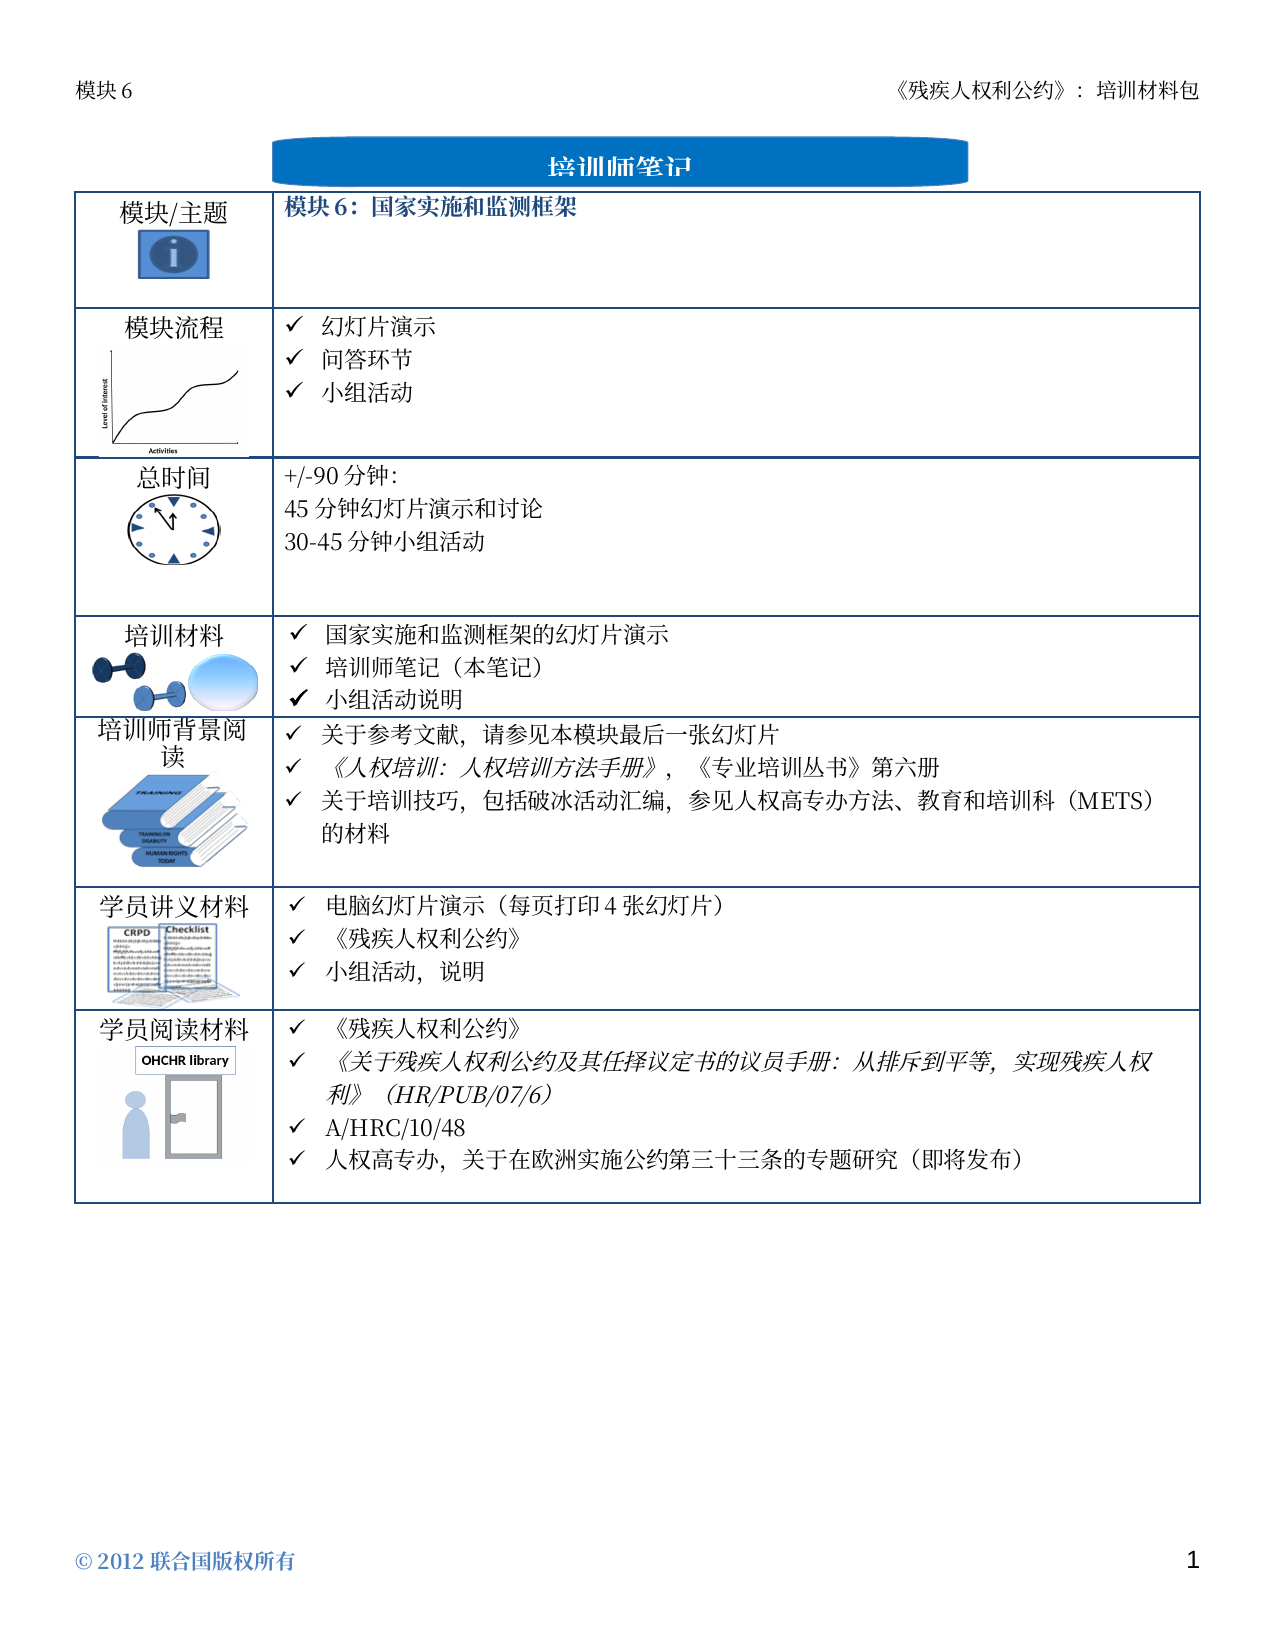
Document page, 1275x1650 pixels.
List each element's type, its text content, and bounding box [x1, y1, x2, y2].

table_header 模块/主题 [76, 193, 272, 307]
table_cell 电脑幻灯片演示（每页打印4张幻灯片） 《残疾人权利公约》 小组活动，说明 [274, 888, 1199, 1009]
table_cell 《残疾人权利公约》 《关于残疾人权利公约及其任择议定书的议员手册：从排斥到平等，实现残疾人权利》（HR/PUB/07/6） A/HRC/10/48 人权高专办，关于在欧洲实施公约第三十三条的专题研究（即将发布） [274, 1011, 1199, 1202]
table_header 模块6：国家实施和监测框架 [274, 193, 1199, 307]
table_cell 总时间 [76, 459, 272, 615]
table_cell 国家实施和监测框架的幻灯片演示 培训师笔记（本笔记） 小组活动说明 [274, 617, 1199, 716]
table_cell 学员讲义材料 [76, 888, 272, 1009]
picture [127, 494, 221, 565]
table_cell 关于参考文献，请参见本模块最后一张幻灯片 《人权培训：人权培训方法手册》，《专业培训丛书》第六册 关于培训技巧，包括破冰活动汇编，参见人权高专办方法、教育和培训科（METS）的材料 [274, 718, 1199, 886]
picture [99, 771, 249, 867]
table_cell 培训材料 [76, 617, 272, 716]
table_cell 幻灯片演示 问答环节 小组活动 [274, 309, 1199, 456]
table_cell 培训师背景阅读 [76, 718, 272, 886]
picture [136, 229, 211, 279]
table_cell +/-90分钟： 45分钟幻灯片演示和讨论 30-45分钟小组活动 [274, 459, 1199, 615]
picture [90, 652, 258, 711]
picture [106, 923, 241, 1009]
table_cell 模块流程 [76, 309, 272, 456]
table_cell 学员阅读材料 [76, 1011, 272, 1202]
